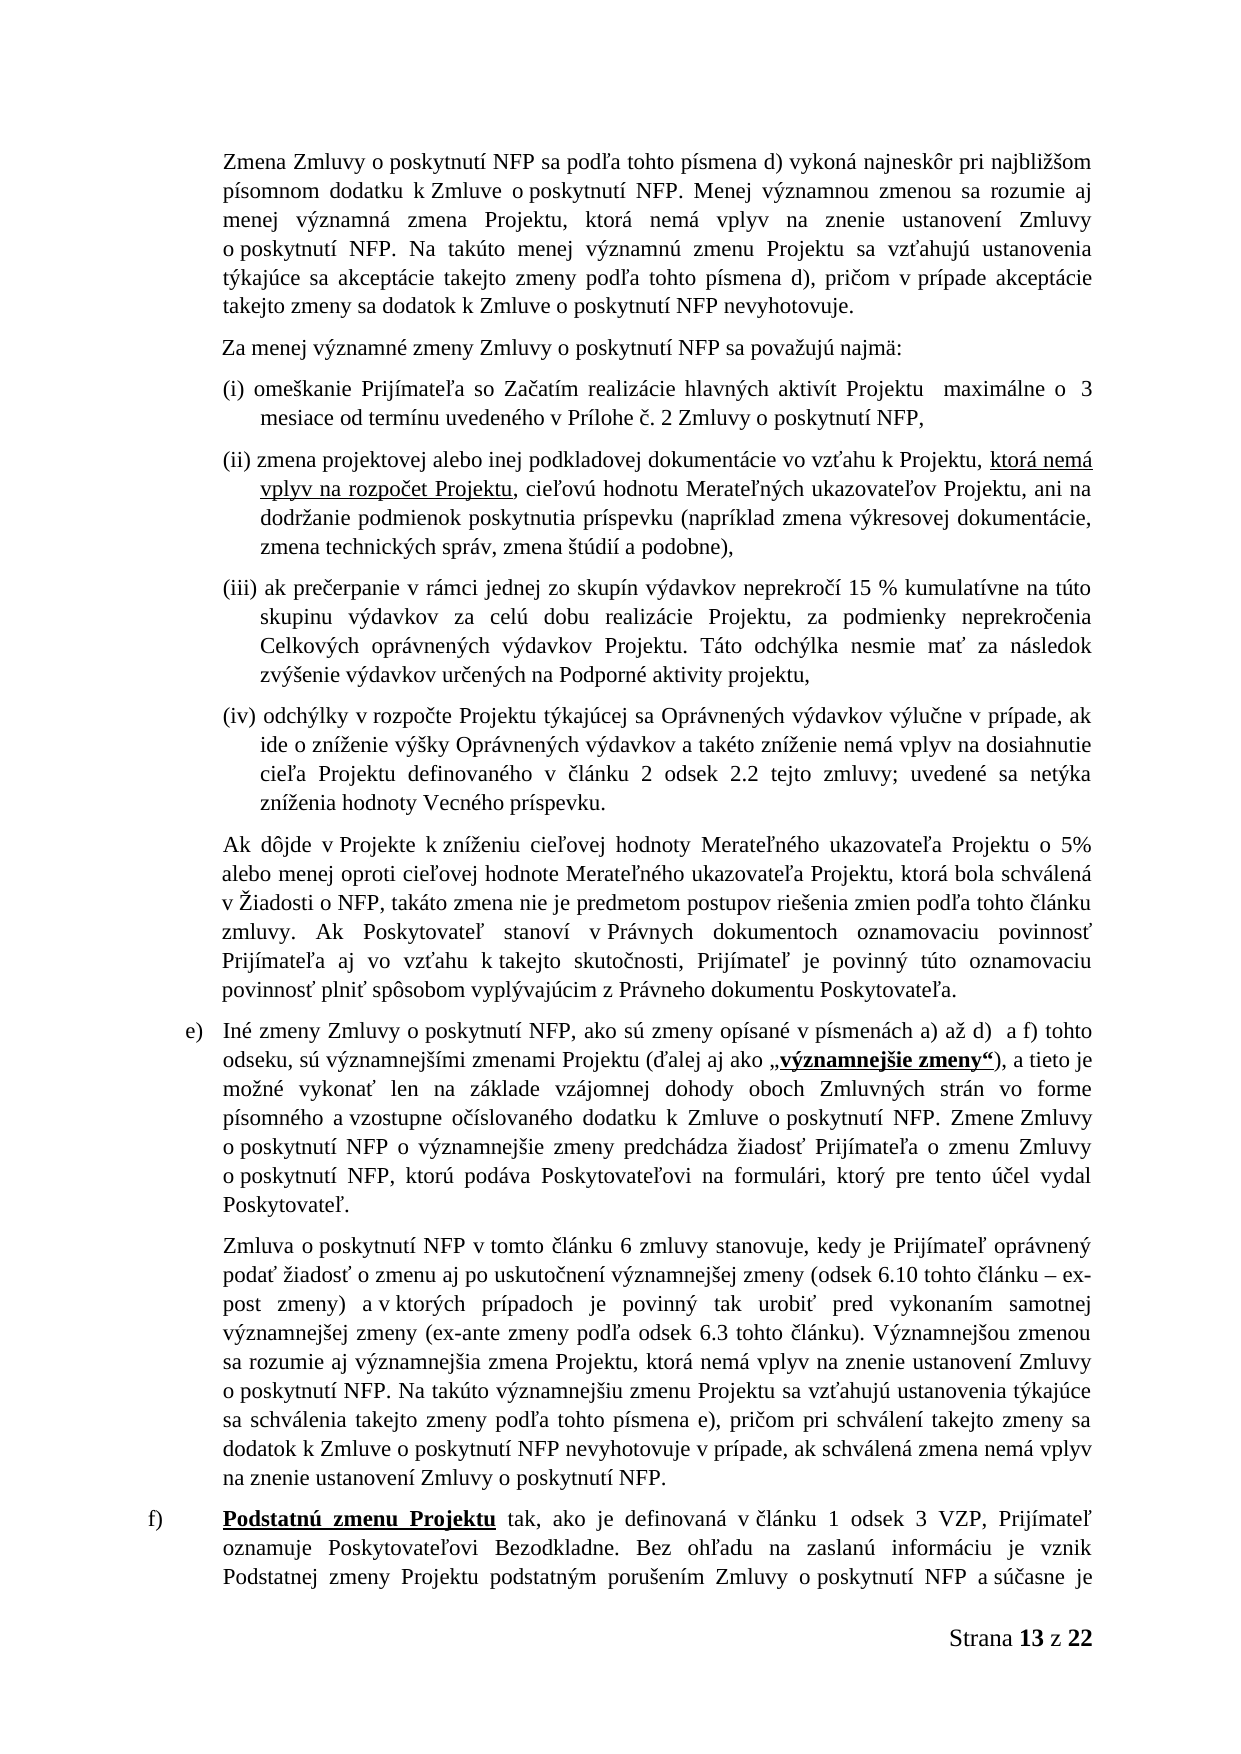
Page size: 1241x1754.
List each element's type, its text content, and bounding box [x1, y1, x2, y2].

text (iii) ak prečerpanie v rámci jednej zo skupín výdavkov neprekročí 15 % kumulatívne na túto skupinu výdavkov za celú dobu realizácie Projektu, za podmienky neprekročenia Celkových oprávnených výdavkov Projektu. Táto odchýlka nesmie mať za následok zvýšenie výdavkov určených na Podporné aktivity projektu, [223, 574, 1092, 687]
text (i) omeškanie Prijímateľa so Začatím realizácie hlavných aktivít Projektu maximálne o 3 mesiace od termínu uvedeného v Prílohe č. 2 Zmluvy o poskytnutí NFP, [223, 375, 1092, 431]
text Ak dôjde v Projekte k zníženiu cieľovej hodnoty Merateľného ukazovateľa Projektu o 5% alebo menej oproti cieľovej hodnote Merateľného ukazovateľa Projektu, ktorá bola schválená v Žiadosti o NFP, takáto zmena nie je predmetom postupov riešenia zmien podľa tohto článku zmluvy. Ak Poskytovateľ stanoví v Právnych dokumentoch oznamovaciu povinnosť Prijímateľa aj vo vzťahu k takejto skutočnosti, Prijímateľ je povinný túto oznamovaciu povinnosť plniť spôsobom vyplývajúcim z Právneho dokumentu Poskytovateľa. [222, 831, 1092, 1002]
text Za menej významné zmeny Zmluvy o poskytnutí NFP sa považujú najmä: [185, 334, 1092, 360]
text Zmena Zmluvy o poskytnutí NFP sa podľa tohto písmena d) vykoná najneskôr pri najbližšom písomnom dodatku k Zmluve o poskytnutí NFP. Menej významnou zmenou sa rozumie aj menej významná zmena Projektu, ktorá nemá vplyv na znenie ustanovení Zmluvy o poskytnutí NFP. Na takúto menej významnú zmenu Projektu sa vzťahujú ustanovenia týkajúce sa akceptácie takejto zmeny podľa tohto písmena d), pričom v prípade akceptácie takejto zmeny sa dodatok k Zmluve o poskytnutí NFP nevyhotovuje. [223, 148, 1092, 319]
text (ii) zmena projektovej alebo inej podkladovej dokumentácie vo vzťahu k Projektu, ktorá nemá vplyv na rozpočet Projektu, cieľovú hodnotu Merateľných ukazovateľov Projektu, ani na dodržanie podmienok poskytnutia príspevku (napríklad zmena výkresovej dokumentácie, zmena technických správ, zmena štúdií a podobne), [223, 446, 1092, 559]
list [148, 1505, 1092, 1590]
text (iv) odchýlky v rozpočte Projektu týkajúcej sa Oprávnených výdavkov výlučne v prípade, ak ide o zníženie výšky Oprávnených výdavkov a takéto zníženie nemá vplyv na dosiahnutie cieľa Projektu definovaného v článku 2 odsek 2.2 tejto zmluvy; uvedené sa netýka zníženia hodnoty Vecného príspevku. [223, 702, 1092, 816]
list Iné zmeny Zmluvy o poskytnutí NFP, ako sú zmeny opísané v písmenách a) až d) a f) tohto odseku, sú významnejšími zmenami Projektu (ďalej aj ako „významnejšie zmeny“), a tieto je možné vykonať len na základe vzájomnej dohody oboch Zmluvných strán vo forme písomného a vzostupne očíslovaného dodatku k Zmluve o poskytnutí NFP. Zmene Zmluvy o poskytnutí NFP o významnejšie zmeny predchádza žiadosť Prijímateľa o zmenu Zmluvy o poskytnutí NFP, ktorú podáva Poskytovateľovi na formulári, ktorý pre tento účel vydal Poskytovateľ. [185, 1017, 1092, 1217]
text Zmluva o poskytnutí NFP v tomto článku 6 zmluvy stanovuje, kedy je Prijímateľ oprávnený podať žiadosť o zmenu aj po uskutočnení významnejšej zmeny (odsek 6.10 tohto článku – ex-post zmeny) a v ktorých prípadoch je povinný tak urobiť pred vykonaním samotnej významnejšej zmeny (ex-ante zmeny podľa odsek 6.3 tohto článku). Významnejšou zmenou sa rozumie aj významnejšia zmena Projektu, ktorá nemá vplyv na znenie ustanovení Zmluvy o poskytnutí NFP. Na takúto významnejšiu zmenu Projektu sa vzťahujú ustanovenia týkajúce sa schválenia takejto zmeny podľa tohto písmena e), pričom pri schválení takejto zmeny sa dodatok k Zmluve o poskytnutí NFP nevyhotovuje v prípade, ak schválená zmena nemá vplyv na znenie ustanovení Zmluvy o poskytnutí NFP. [223, 1232, 1092, 1490]
